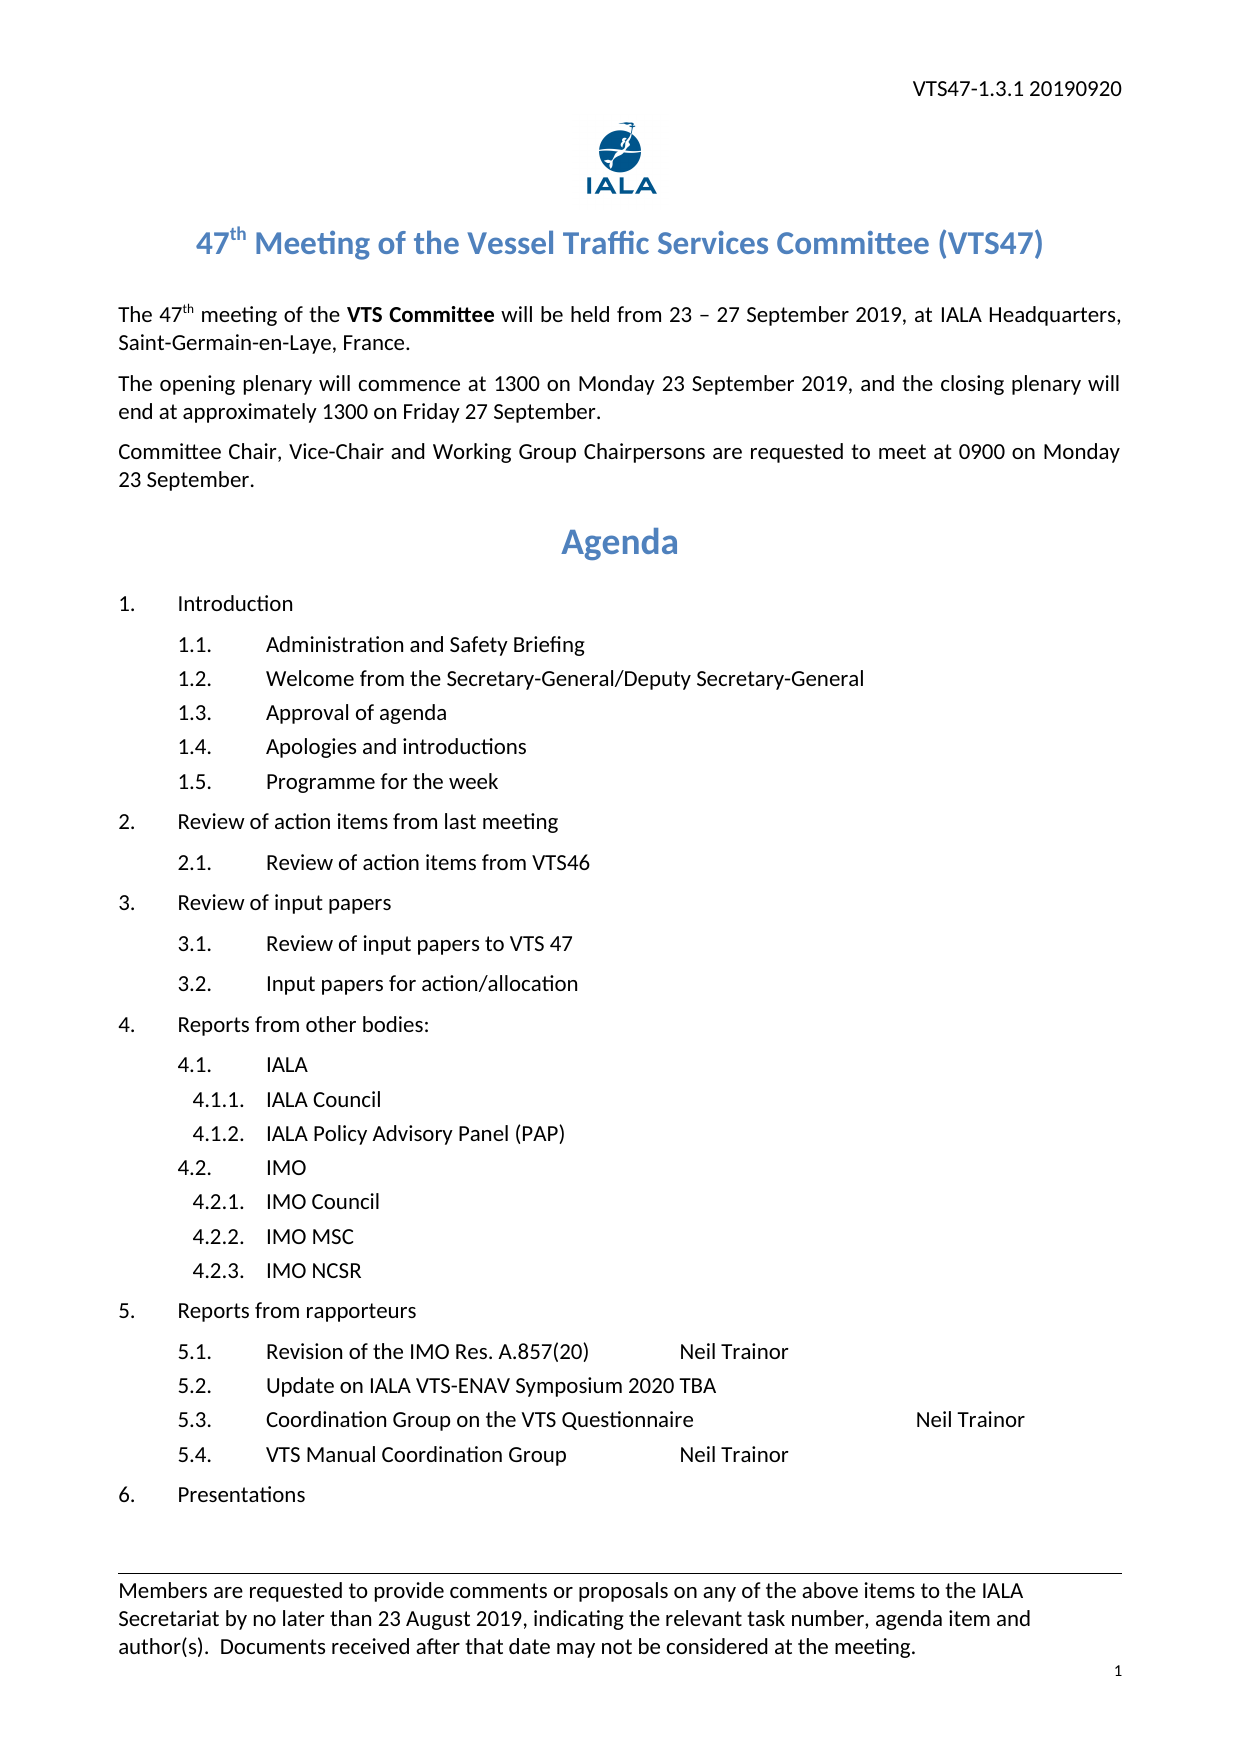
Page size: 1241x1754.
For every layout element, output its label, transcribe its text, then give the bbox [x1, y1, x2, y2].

list VTS Manual Coordination Group Neil Trainor [177, 1440, 1122, 1468]
list IMO Council [192, 1187, 1122, 1216]
text 47th Meeting of the Vessel Traffic Services Committee (VTS47) [118, 222, 1122, 263]
text Agenda [118, 518, 1122, 564]
list IALA [177, 1050, 1122, 1078]
list Review of input papers to VTS 47 [177, 929, 1122, 957]
list Reports from other bodies: [118, 1010, 1122, 1038]
list IMO MSC [192, 1222, 1122, 1250]
list IMO NCSR [192, 1256, 1122, 1284]
text The opening plenary will commence at 1300 on Monday 23 September 2019, and the closing plenary will end at approximately 1300 on Friday 27 September. [118, 369, 1122, 425]
list Input papers for action/allocation [177, 969, 1122, 997]
list Update on IALA VTS-ENAV Symposium 2020 TBA [177, 1371, 1122, 1399]
list Programme for the week [177, 767, 1122, 795]
list IMO [177, 1153, 1122, 1181]
list Revision of the IMO Res. A.857(20) Neil Trainor [177, 1337, 1122, 1365]
list Presentations [118, 1480, 1122, 1508]
list Review of action items from VTS46 [177, 848, 1122, 876]
list Introduction [118, 589, 1122, 617]
list IALA Policy Advisory Panel (PAP) [192, 1119, 1122, 1147]
text Committee Chair, Vice-Chair and Working Group Chairpersons are requested to meet at 0900 on Monday 23 September. [118, 437, 1122, 493]
text The 47th meeting of the VTS Committee will be held from 23 – 27 September 2019, at IALA Headquarters, Saint-Germain-en-Laye, France. [118, 300, 1122, 356]
list Administration and Safety Briefing [177, 630, 1122, 658]
picture [571, 114, 669, 210]
list Coordination Group on the VTS Questionnaire Neil Trainor [177, 1406, 1122, 1434]
list Reports from rapporteurs [118, 1297, 1122, 1324]
list Review of action items from last meeting [118, 807, 1122, 835]
list Apologies and introductions [177, 732, 1122, 761]
list Review of input papers [118, 888, 1122, 916]
list Approval of agenda [177, 698, 1122, 726]
list IALA Council [192, 1085, 1122, 1113]
list Welcome from the Secretary-General/Deputy Secretary-General [177, 664, 1122, 692]
